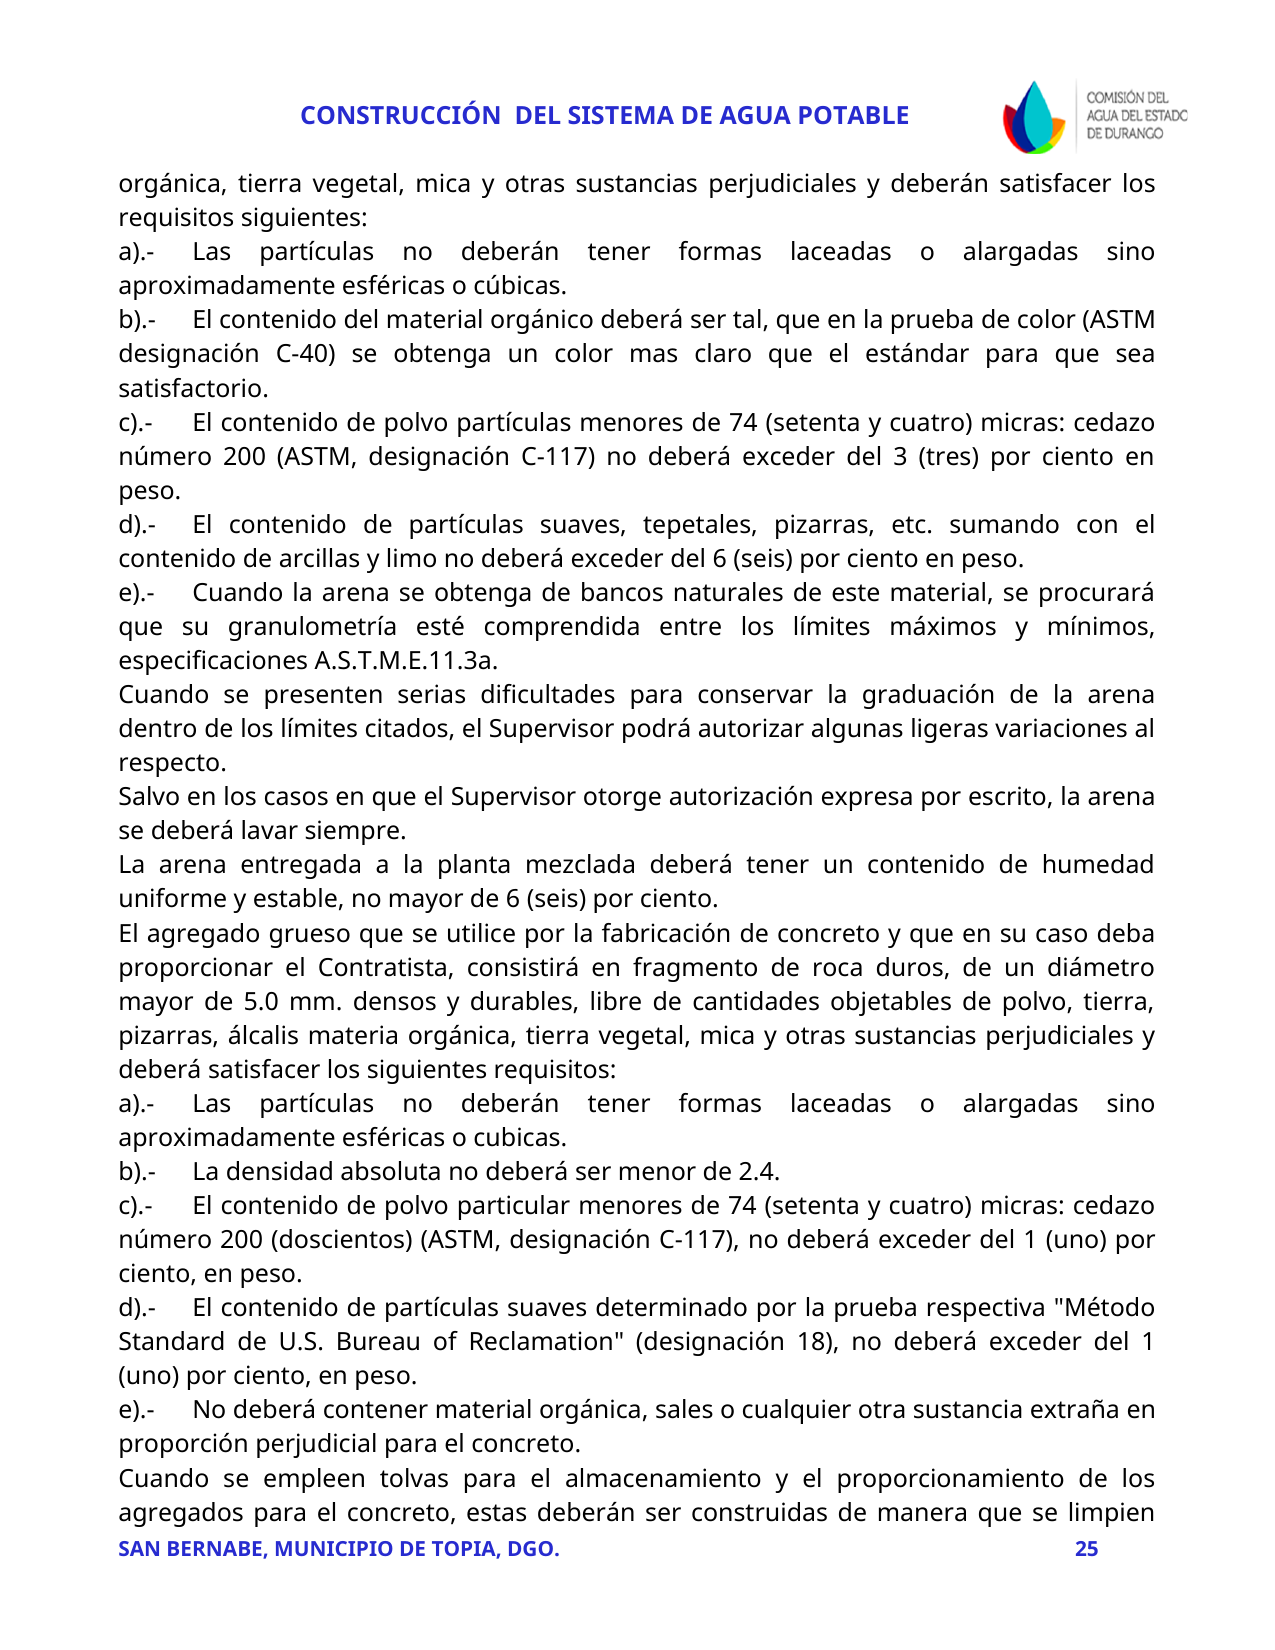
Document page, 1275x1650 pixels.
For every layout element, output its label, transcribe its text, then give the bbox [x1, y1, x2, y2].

text Salvo en los casos en que el Supervisor otorge autorización expresa por escrito, la arena se deberá lavar siempre. [118, 779, 1157, 847]
text La arena entregada a la planta mezclada deberá tener un contenido de humedad uniforme y estable, no mayor de 6 (seis) por ciento. [118, 847, 1157, 915]
text d).- El contenido de partículas suaves, tepetales, pizarras, etc. sumando con el contenido de arcillas y limo no deberá exceder del 6 (seis) por ciento en peso. [118, 506, 1157, 574]
text e).- Cuando la arena se obtenga de bancos naturales de este material, se procurará que su granulometría esté comprendida entre los límites máximos y mínimos, especificaciones A.S.T.M.E.11.3a. [118, 574, 1157, 677]
text a).- Las partículas no deberán tener formas laceadas o alargadas sino aproximadamente esféricas o cúbicas. [118, 234, 1157, 302]
text c).- El contenido de polvo particular menores de 74 (setenta y cuatro) micras: cedazo número 200 (doscientos) (ASTM, designación C-117), no deberá exceder del 1 (uno) por ciento, en peso. [118, 1188, 1157, 1290]
text c).- El contenido de polvo partículas menores de 74 (setenta y cuatro) micras: cedazo número 200 (ASTM, designación C-117) no deberá exceder del 3 (tres) por ciento en peso. [118, 404, 1157, 506]
text El agregado grueso que se utilice por la fabricación de concreto y que en su caso deba proporcionar el Contratista, consistirá en fragmento de roca duros, de un diámetro mayor de 5.0 mm. densos y durables, libre de cantidades objetables de polvo, tierra, pizarras, álcalis materia orgánica, tierra vegetal, mica y otras sustancias perjudiciales y deberá satisfacer los siguientes requisitos: [118, 915, 1157, 1086]
text e).- No deberá contener material orgánica, sales o cualquier otra sustancia extraña en proporción perjudicial para el concreto. [118, 1392, 1157, 1460]
text d).- El contenido de partículas suaves determinado por la prueba respectiva "Método Standard de U.S. Bureau of Reclamation" (designación 18), no deberá exceder del 1 (uno) por ciento, en peso. [118, 1290, 1157, 1392]
text b).- La densidad absoluta no deberá ser menor de 2.4. [118, 1154, 1157, 1188]
text Cuando se presenten serias dificultades para conservar la graduación de la arena dentro de los límites citados, el Supervisor podrá autorizar algunas ligeras variaciones al respecto. [118, 677, 1157, 779]
picture [1000, 78, 1191, 157]
text a).- Las partículas no deberán tener formas laceadas o alargadas sino aproximadamente esféricas o cubicas. [118, 1086, 1157, 1154]
text b).- El contenido del material orgánico deberá ser tal, que en la prueba de color (ASTM designación C-40) se obtenga un color mas claro que el estándar para que sea satisfactorio. [118, 302, 1157, 404]
